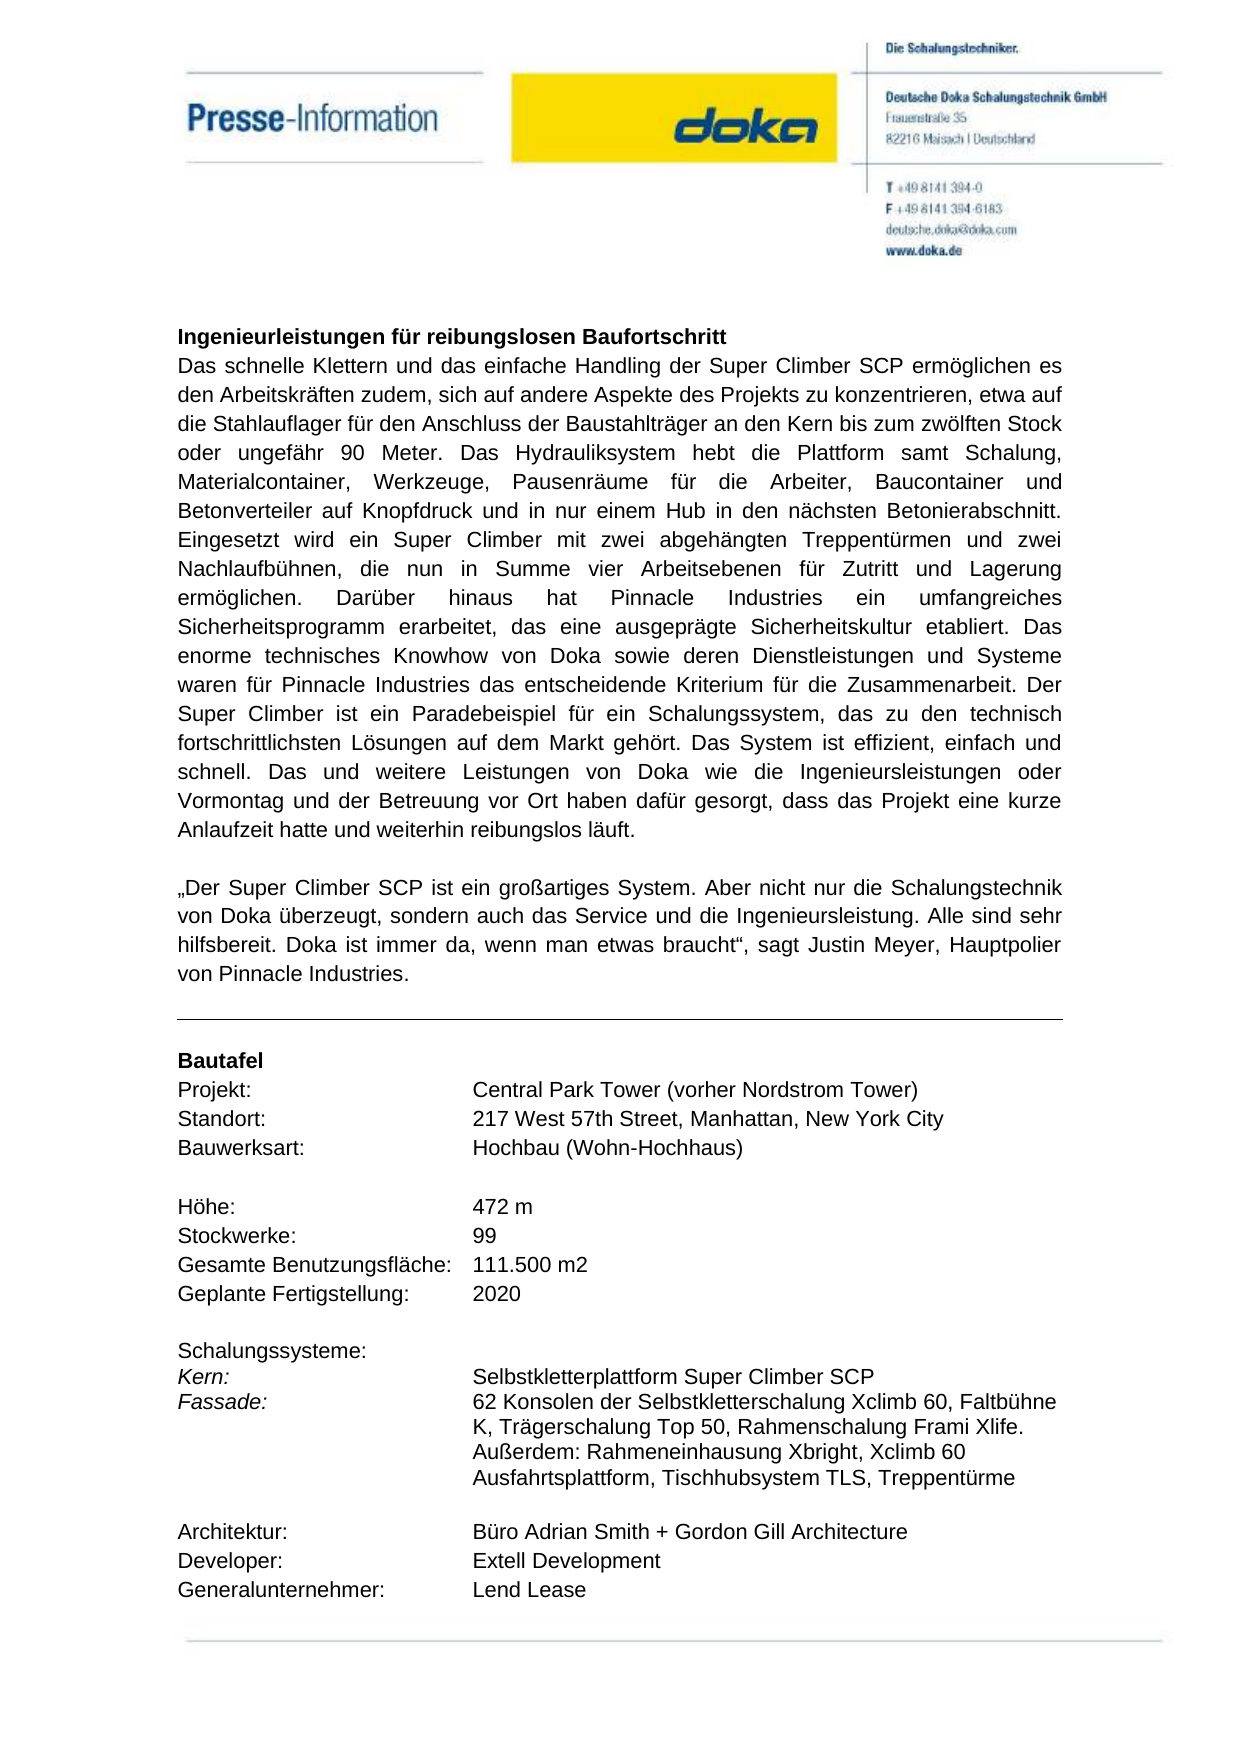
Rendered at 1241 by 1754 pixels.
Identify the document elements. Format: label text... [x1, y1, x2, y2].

text Developer: Extell Development [177, 1547, 1063, 1573]
text Geplante Fertigstellung: 2020 [177, 1280, 1063, 1306]
text Projekt: Central Park Tower (vorher Nordstrom Tower) [177, 1077, 1063, 1102]
text Das schnelle Klettern und das einfache Handling der Super Climber SCP ermöglichen es den Arbeitskräften zudem, sich auf andere Aspekte des Projekts zu konzentrieren, etwa auf die Stahlauflager für den Anschluss der Baustahlträger an den Kern bis zum zwölften Stock oder ungefähr 90 Meter. Das Hydrauliksystem hebt die Plattform samt Schalung, Materialcontainer, Werkzeuge, Pausenräume für die Arbeiter, Baucontainer und Betonverteiler auf Knopfdruck und in nur einem Hub in den nächsten Betonierabschnitt. Eingesetzt wird ein Super Climber mit zwei abgehängten Treppentürmen und zwei Nachlaufbühnen, die nun in Summe vier Arbeitsebenen für Zutritt und Lagerung ermöglichen. Darüber hinaus hat Pinnacle Industries ein umfangreiches Sicherheitsprogramm erarbeitet, das eine ausgeprägte Sicherheitskultur etabliert. Das enorme technisches Knowhow von Doka sowie deren Dienstleistungen und Systeme waren für Pinnacle Industries das entscheidende Kriterium für die Zusammenarbeit. Der Super Climber ist ein Paradebeispiel für ein Schalungssystem, das zu den technisch fortschrittlichsten Lösungen auf dem Markt gehört. Das System ist effizient, einfach und schnell. Das und weitere Leistungen von Doka wie die Ingenieursleistungen oder Vormontag und der Betreuung vor Ort haben dafür gesorgt, dass das Projekt eine kurze Anlaufzeit hatte und weiterhin reibungslos läuft. [177, 353, 1063, 842]
text Standort: 217 West 57th Street, Manhattan, New York City [177, 1106, 1063, 1131]
text Stockwerke: 99 [177, 1222, 1063, 1248]
text Bautafel [177, 1048, 1063, 1073]
text Ingenieurleistungen für reibungslosen Baufortschritt [177, 324, 1063, 349]
text Höhe: 472 m [177, 1193, 1063, 1219]
text Gesamte Benutzungsfläche: 111.500 m2 [177, 1251, 1063, 1277]
picture [10, 0, 1241, 1750]
text „Der Super Climber SCP ist ein großartiges System. Aber nicht nur die Schalungstechnik von Doka überzeugt, sondern auch das Service und die Ingenieursleistung. Alle sind sehr hilfsbereit. Doka ist immer da, wenn man etwas braucht“, sagt Justin Meyer, Hauptpolier von Pinnacle Industries. [177, 874, 1063, 987]
text Bauwerksart: Hochbau (Wohn-Hochhaus) [177, 1134, 1063, 1160]
text Fassade: 62 Konsolen der Selbstkletterschalung Xclimb 60, Faltbühne K, Trägerschalung Top 50, Rahmenschalung Frami Xlife. [177, 1389, 1063, 1439]
text Außerdem: Rahmeneinhausung Xbright, Xclimb 60 Ausfahrtsplattform, Tischhubsystem TLS, Treppentürme [472, 1439, 1063, 1489]
text Architektur: Büro Adrian Smith + Gordon Gill Architecture [177, 1518, 1063, 1544]
text Kern: Selbstkletterplattform Super Climber SCP [177, 1363, 1063, 1389]
text Generalunternehmer: Lend Lease [177, 1576, 1063, 1602]
text Schalungssysteme: [177, 1338, 1063, 1363]
